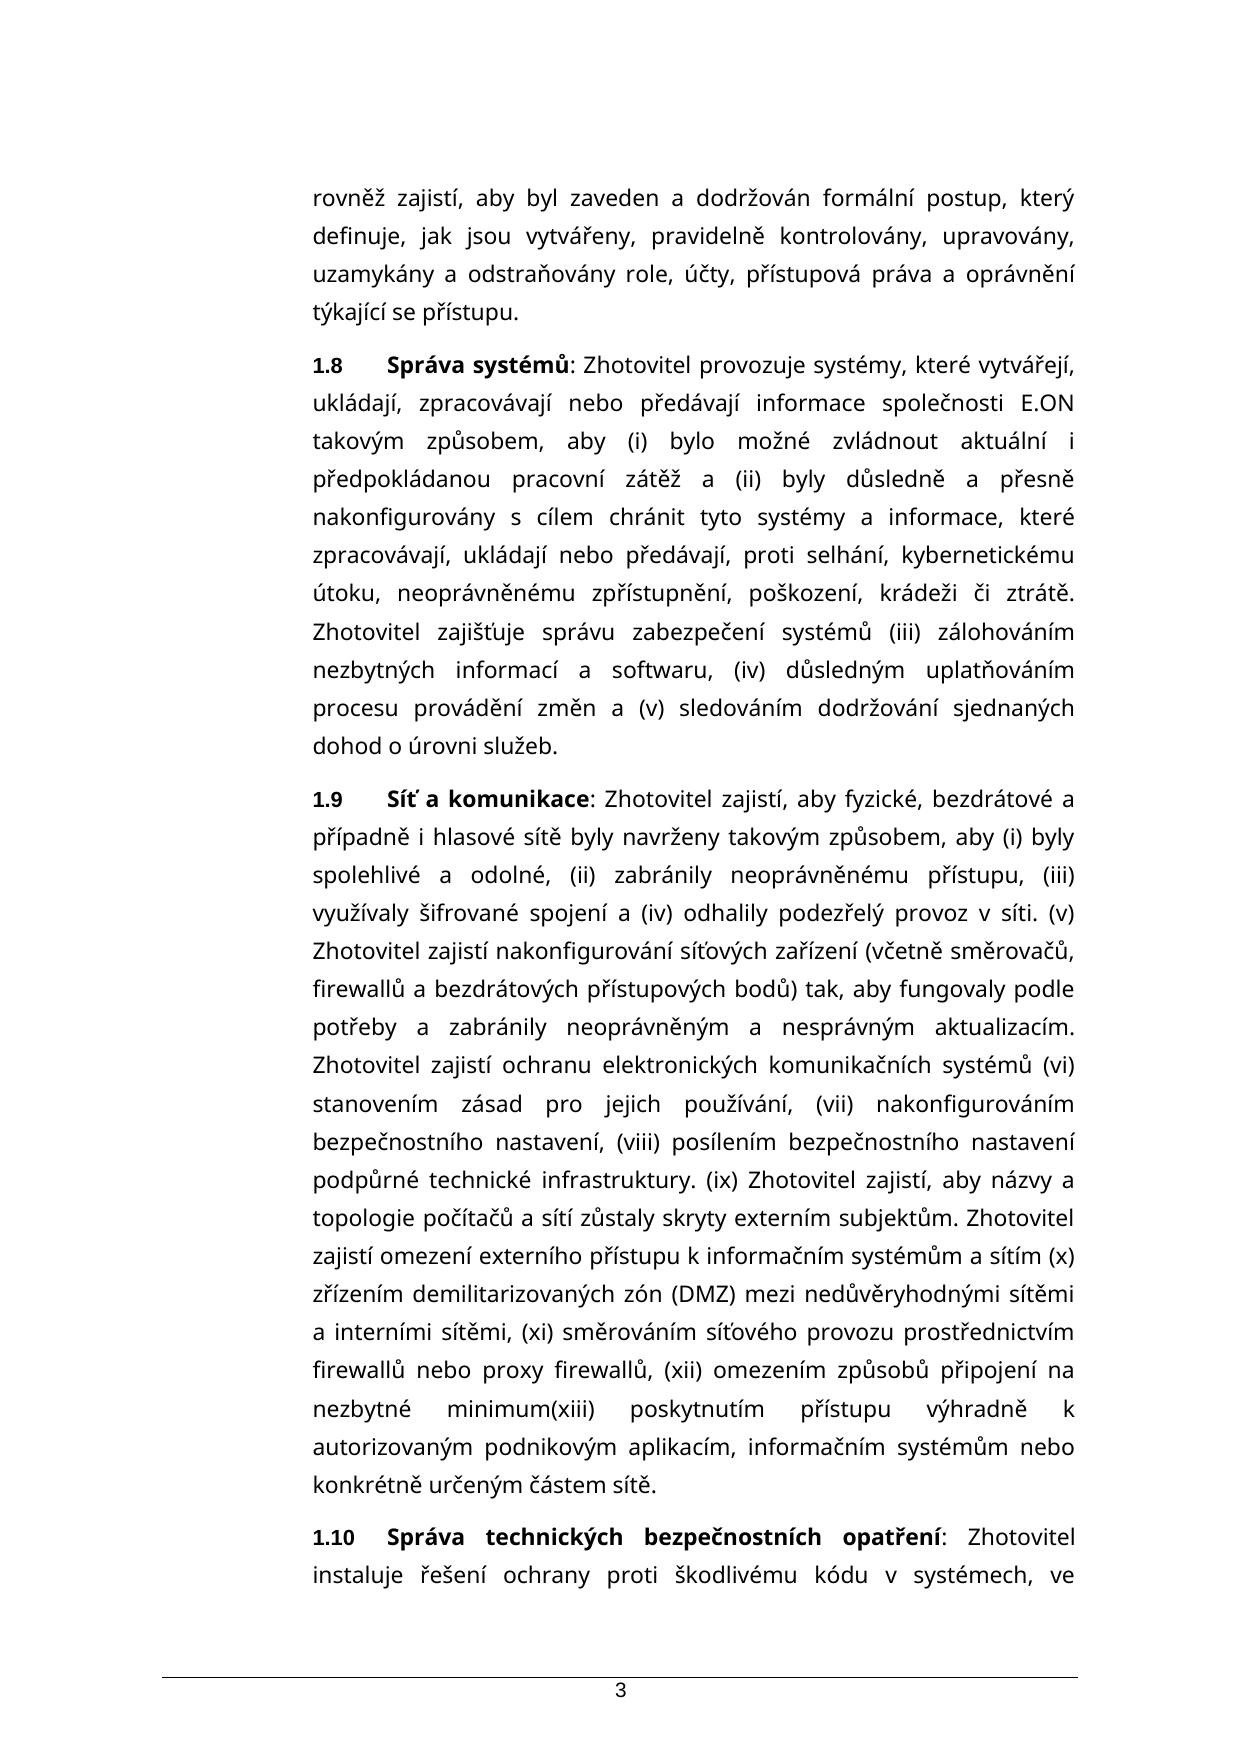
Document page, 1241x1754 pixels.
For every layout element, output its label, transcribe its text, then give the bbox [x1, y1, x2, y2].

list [312, 1521, 1076, 1591]
list Síť a komunikace: Zhotovitel zajistí, aby fyzické, bezdrátové a případně i hlasové sítě byly navrženy takovým způsobem, aby (i) byly spolehlivé a odolné, (ii) zabránily neoprávněnému přístupu, (iii) využívaly šifrované spojení a (iv) odhalily podezřelý provoz v síti. (v) Zhotovitel zajistí nakonfigurování síťových zařízení (včetně směrovačů, firewallů a bezdrátových přístupových bodů) tak, aby fungovaly podle potřeby a zabránily neoprávněným a nesprávným aktualizacím. Zhotovitel zajistí ochranu elektronických komunikačních systémů (vi) stanovením zásad pro jejich používání, (vii) nakonfigurováním bezpečnostního nastavení, (viii) posílením bezpečnostního nastavení podpůrné technické infrastruktury. (ix) Zhotovitel zajistí, aby názvy a topologie počítačů a sítí zůstaly skryty externím subjektům. Zhotovitel zajistí omezení externího přístupu k informačním systémům a sítím (x) zřízením demilitarizovaných zón (DMZ) mezi nedůvěryhodnými sítěmi a interními sítěmi, (xi) směrováním síťového provozu prostřednictvím firewallů nebo proxy firewallů, (xii) omezením způsobů připojení na nezbytné minimum(xiii) poskytnutím přístupu výhradně k autorizovaným podnikovým aplikacím, informačním systémům nebo konkrétně určeným částem sítě. [312, 782, 1076, 1500]
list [312, 182, 1076, 327]
list Správa systémů: Zhotovitel provozuje systémy, které vytvářejí, ukládají, zpracovávají nebo předávají informace společnosti E.ON takovým způsobem, aby (i) bylo možné zvládnout aktuální i předpokládanou pracovní zátěž a (ii) byly důsledně a přesně nakonfigurovány s cílem chránit tyto systémy a informace, které zpracovávají, ukládají nebo předávají, proti selhání, kybernetickému útoku, neoprávněnému zpřístupnění, poškození, krádeži či ztrátě. Zhotovitel zajišťuje správu zabezpečení systémů (iii) zálohováním nezbytných informací a softwaru, (iv) důsledným uplatňováním procesu provádění změn a (v) sledováním dodržování sjednaných dohod o úrovni služeb. [312, 349, 1076, 761]
